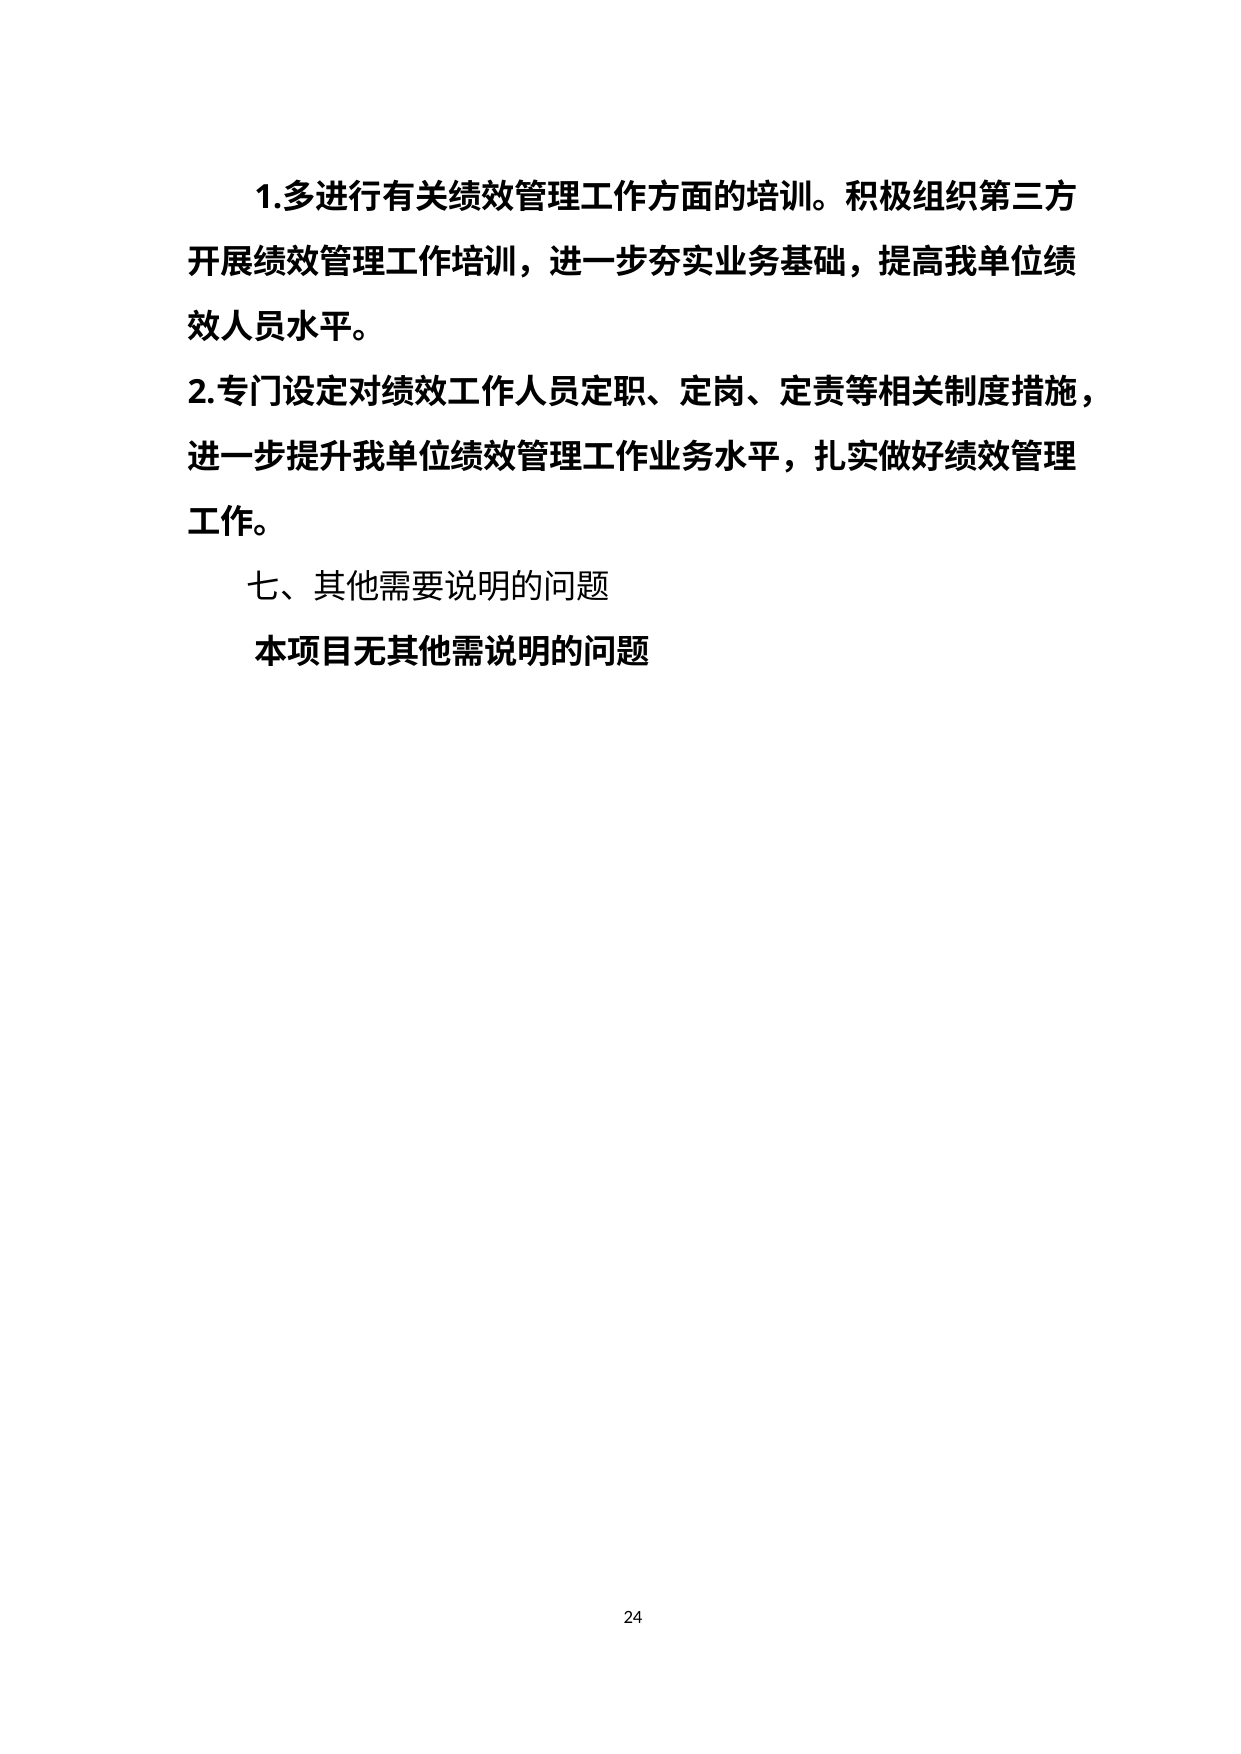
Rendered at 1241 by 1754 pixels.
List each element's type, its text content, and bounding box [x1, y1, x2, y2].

text 七、其他需要说明的问题 [187, 552, 1078, 617]
text 本项目无其他需说明的问题 [187, 617, 1078, 682]
text 1.多进行有关绩效管理工作方面的培训。积极组织第三方开展绩效管理工作培训，进一步夯实业务基础，提高我单位绩效人员水平。 2.专门设定对绩效工作人员定职、定岗、定责等相关制度措施，进一步提升我单位绩效管理工作业务水平，扎实做好绩效管理工作。 [187, 162, 1078, 552]
